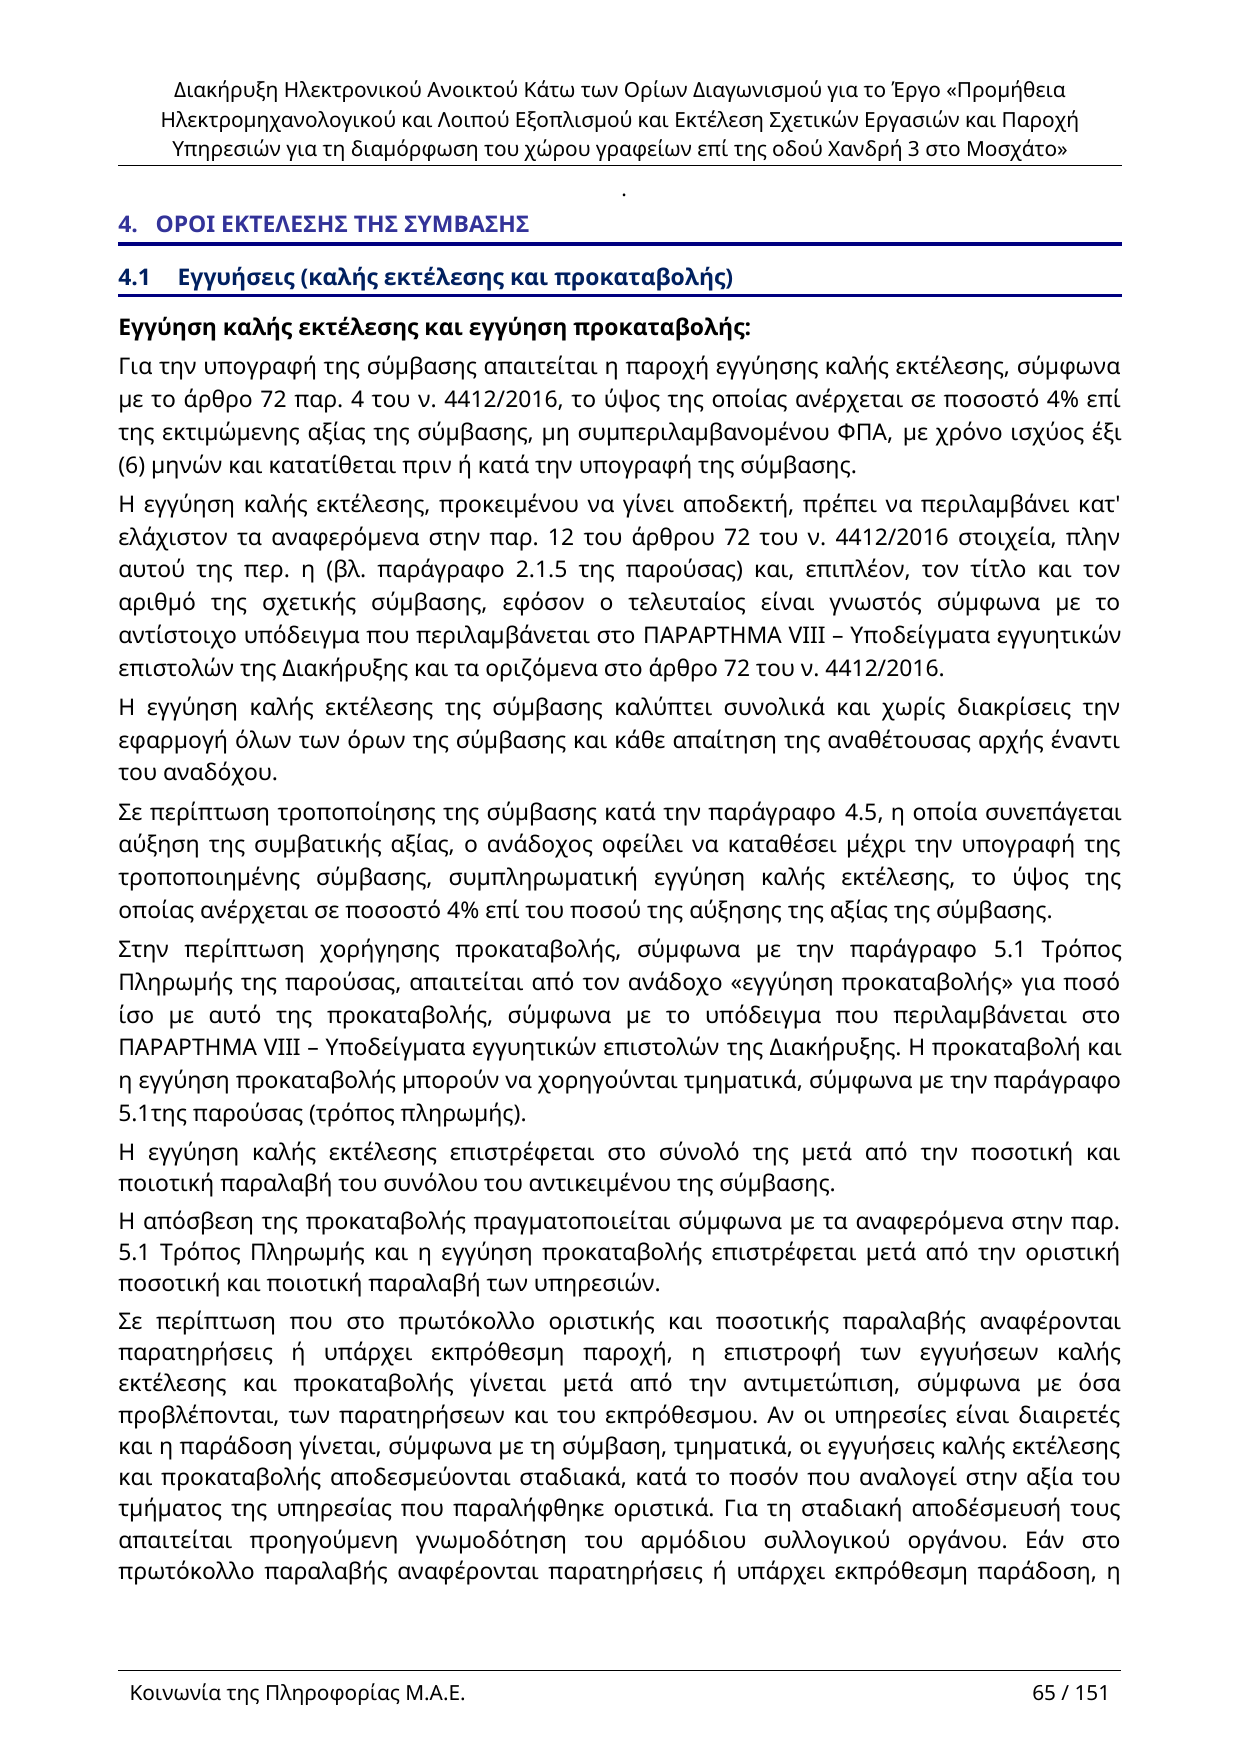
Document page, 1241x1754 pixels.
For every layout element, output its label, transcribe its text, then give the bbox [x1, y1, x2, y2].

text Σε περίπτωση τροποποίησης της σύμβασης κατά την παράγραφο 4.5, η οποία συνεπάγεται αύξηση της συμβατικής αξίας, ο ανάδοχος οφείλει να καταθέσει μέχρι την υπογραφή της τροποποιημένης σύμβασης, συμπληρωματική εγγύηση καλής εκτέλεσης, το ύψος της οποίας ανέρχεται σε ποσοστό 4% επί του ποσού της αύξησης της αξίας της σύμβασης. [118, 795, 1122, 925]
text Η εγγύηση καλής εκτέλεσης της σύμβασης καλύπτει συνολικά και χωρίς διακρίσεις την εφαρμογή όλων των όρων της σύμβασης και κάθε απαίτηση της αναθέτουσας αρχής έναντι του αναδόχου. [118, 691, 1122, 788]
subtitle Εγγυήσεις (καλής εκτέλεσης και προκαταβολής) [118, 261, 1122, 294]
text Στην περίπτωση χορήγησης προκαταβολής, σύμφωνα με την παράγραφο 5.1 Τρόπος Πληρωμής της παρούσας, απαιτείται από τον ανάδοχο «εγγύηση προκαταβολής» για ποσό ίσο με αυτό της προκαταβολής, σύμφωνα με το υπόδειγμα που περιλαμβάνεται στο ΠΑΡΑΡΤΗΜΑ VIII – Υποδείγματα εγγυητικών επιστολών της Διακήρυξης. Η προκαταβολή και η εγγύηση προκαταβολής μπορούν να χορηγούνται τμηματικά, σύμφωνα με την παράγραφο 5.1της παρούσας (τρόπος πληρωμής). [118, 933, 1122, 1128]
text Εγγύηση καλής εκτέλεσης και εγγύηση προκαταβολής: [118, 311, 1122, 342]
text Η απόσβεση της προκαταβολής πραγματοποιείται σύμφωνα με τα αναφερόμενα στην παρ. 5.1 Τρόπος Πληρωμής και η εγγύηση προκαταβολής επιστρέφεται μετά από την οριστική ποσοτική και ποιοτική παραλαβή των υπηρεσιών. [118, 1205, 1122, 1298]
subtitle ΟΡΟΙ ΕΚΤΕΛΕΣΗΣ ΤΗΣ ΣΥΜΒΑΣΗΣ [118, 208, 1122, 242]
text Για την υπογραφή της σύμβασης απαιτείται η παροχή εγγύησης καλής εκτέλεσης, σύμφωνα με το άρθρο 72 παρ. 4 του ν. 4412/2016, το ύψος της οποίας ανέρχεται σε ποσοστό 4% επί της εκτιμώμενης αξίας της σύμβασης, μη συμπεριλαμβανομένου ΦΠΑ, με χρόνο ισχύος έξι (6) μηνών και κατατίθεται πριν ή κατά την υπογραφή της σύμβασης. [118, 350, 1122, 480]
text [118, 1305, 1122, 1586]
text Η εγγύηση καλής εκτέλεσης, προκειμένου να γίνει αποδεκτή, πρέπει να περιλαμβάνει κατ' ελάχιστον τα αναφερόμενα στην παρ. 12 του άρθρου 72 του ν. 4412/2016 στοιχεία, πλην αυτού της περ. η (βλ. παράγραφο 2.1.5 της παρούσας) και, επιπλέον, τον τίτλο και τον αριθμό της σχετικής σύμβασης, εφόσον ο τελευταίος είναι γνωστός σύμφωνα με το αντίστοιχο υπόδειγμα που περιλαμβάνεται στο ΠΑΡΑΡΤΗΜΑ VIII – Υποδείγματα εγγυητικών επιστολών της Διακήρυξης και τα οριζόμενα στο άρθρο 72 του ν. 4412/2016. [118, 488, 1122, 683]
text Η εγγύηση καλής εκτέλεσης επιστρέφεται στο σύνολό της μετά από την ποσοτική και ποιοτική παραλαβή του συνόλου του αντικειμένου της σύμβασης. [118, 1136, 1122, 1198]
